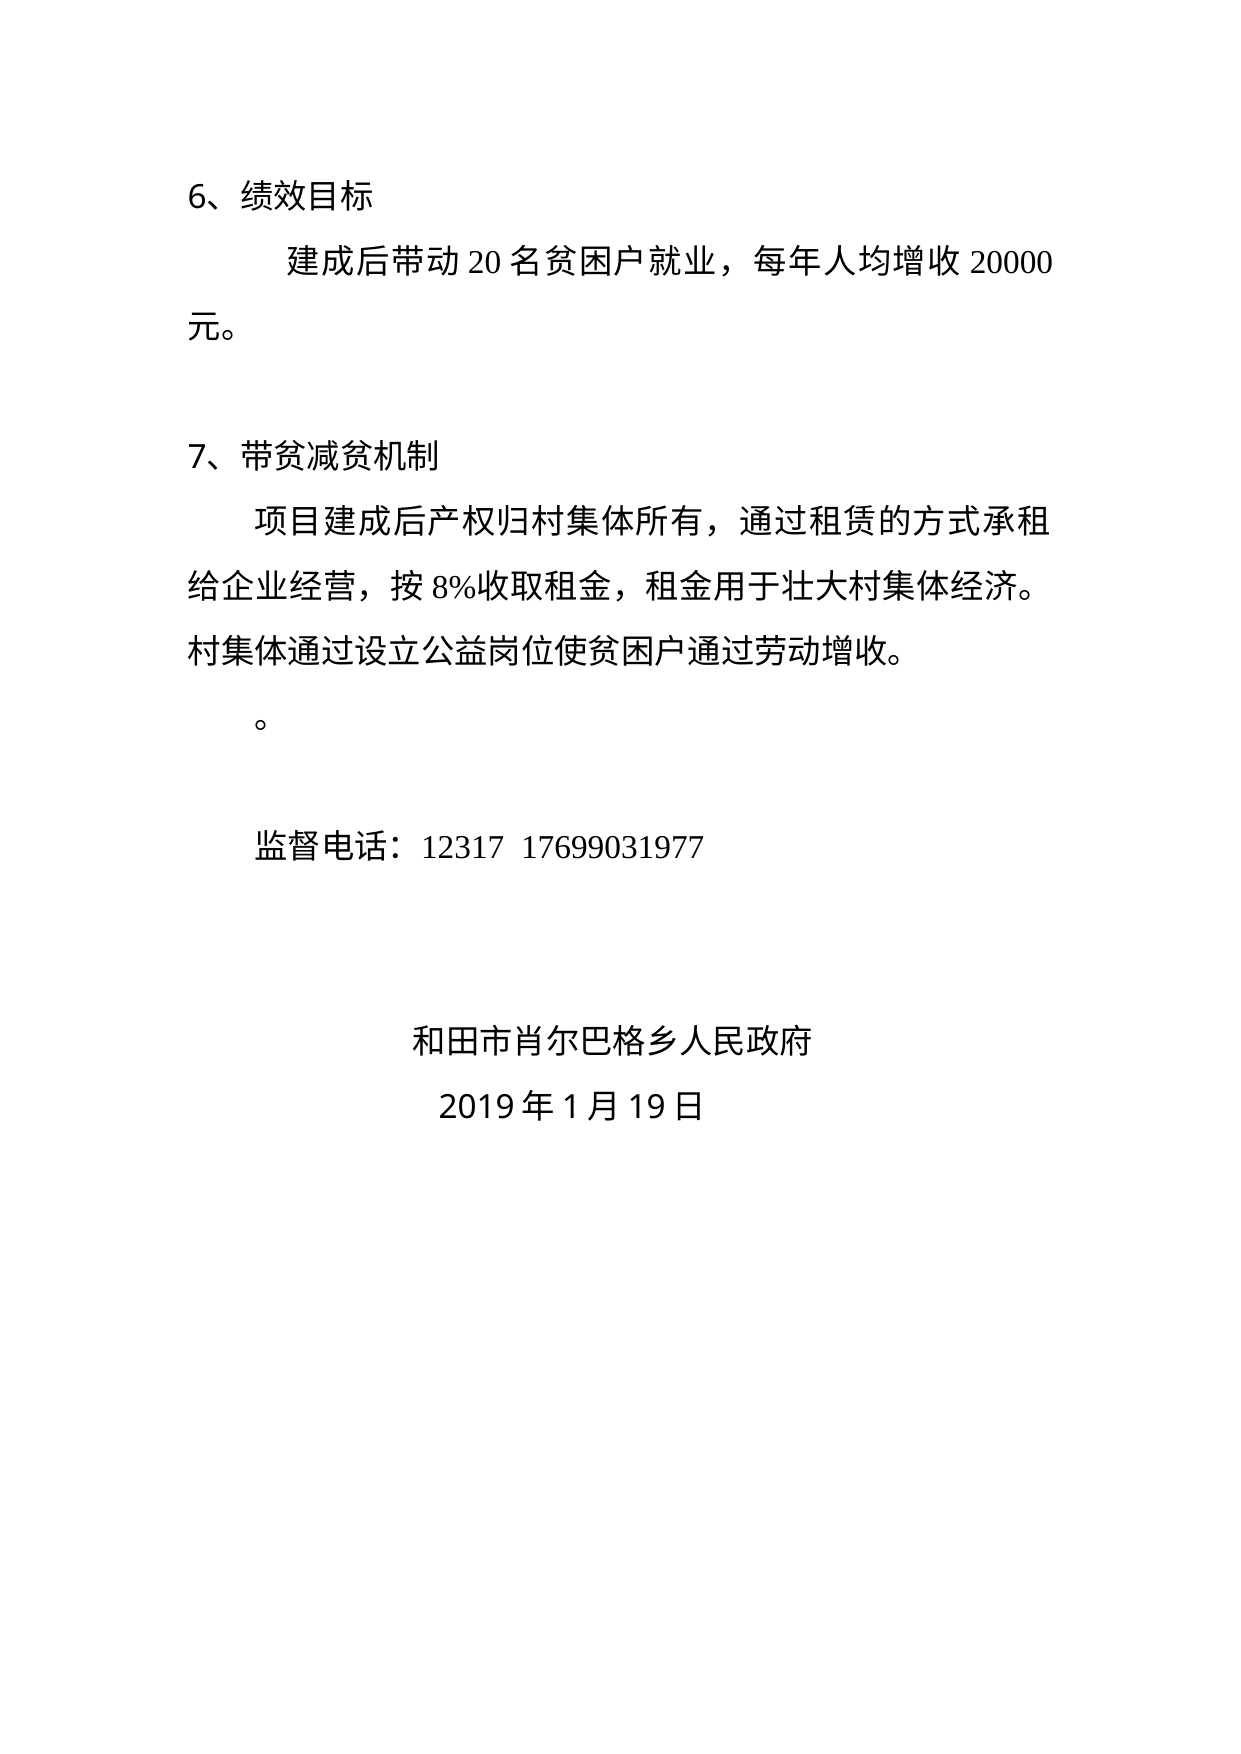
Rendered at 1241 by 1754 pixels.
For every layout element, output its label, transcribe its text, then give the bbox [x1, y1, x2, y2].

list 绩效目标 [187, 162, 1053, 227]
list 项目建成后产权归村集体所有，通过租赁的方式承租给企业经营，按8%收取租金，租金用于壮大村集体经济。村集体通过设立公益岗位使贫困户通过劳动增收。 [187, 487, 1053, 682]
list 建成后带动20名贫困户就业，每年人均增收20000元。 [187, 227, 1053, 357]
text 2019年1月19日 [187, 1072, 1053, 1137]
list 。 [187, 682, 1053, 747]
list 带贫减贫机制 [187, 422, 1053, 487]
text 和田市肖尔巴格乡人民政府 [187, 1007, 1053, 1072]
list 监督电话：12317 17699031977 [187, 812, 1053, 877]
